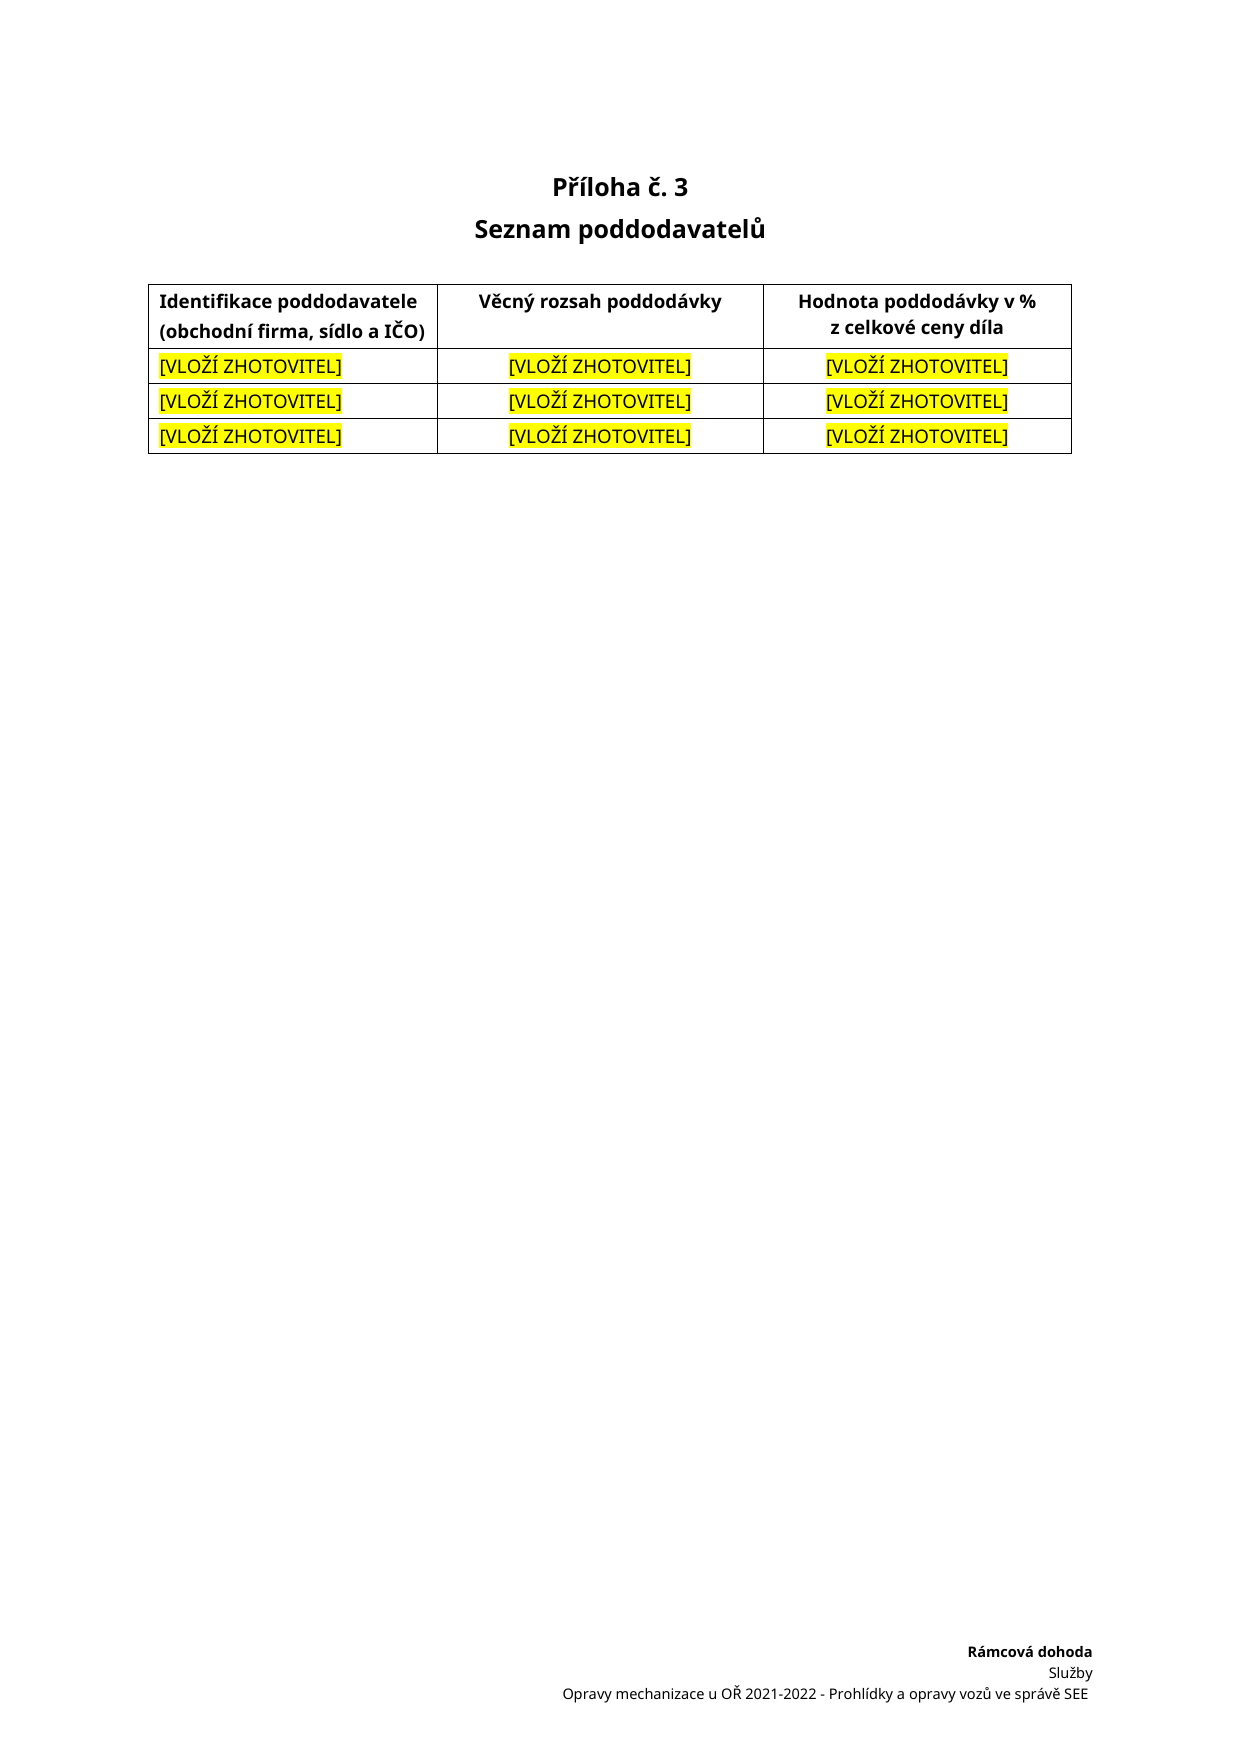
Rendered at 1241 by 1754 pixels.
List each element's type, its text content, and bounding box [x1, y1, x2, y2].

table_cell [VLOŽÍ ZHOTOVITEL] [438, 384, 763, 418]
table_header Věcný rozsah poddodávky [438, 285, 763, 348]
table_cell [VLOŽÍ ZHOTOVITEL] [438, 419, 763, 453]
table_cell [VLOŽÍ ZHOTOVITEL] [438, 349, 763, 383]
table_header Hodnota poddodávky v % z celkové ceny díla [764, 285, 1071, 348]
table_header Identifikace poddodavatele (obchodní firma, sídlo a IČO) [149, 285, 437, 348]
table_cell [VLOŽÍ ZHOTOVITEL] [764, 384, 1071, 418]
table_cell [VLOŽÍ ZHOTOVITEL] [149, 384, 437, 418]
text Seznam poddodavatelů [148, 215, 1093, 244]
table_cell [VLOŽÍ ZHOTOVITEL] [764, 419, 1071, 453]
text Příloha č. 3 [148, 173, 1093, 202]
table_cell [VLOŽÍ ZHOTOVITEL] [764, 349, 1071, 383]
table_cell [VLOŽÍ ZHOTOVITEL] [149, 419, 437, 453]
table_cell [VLOŽÍ ZHOTOVITEL] [149, 349, 437, 383]
